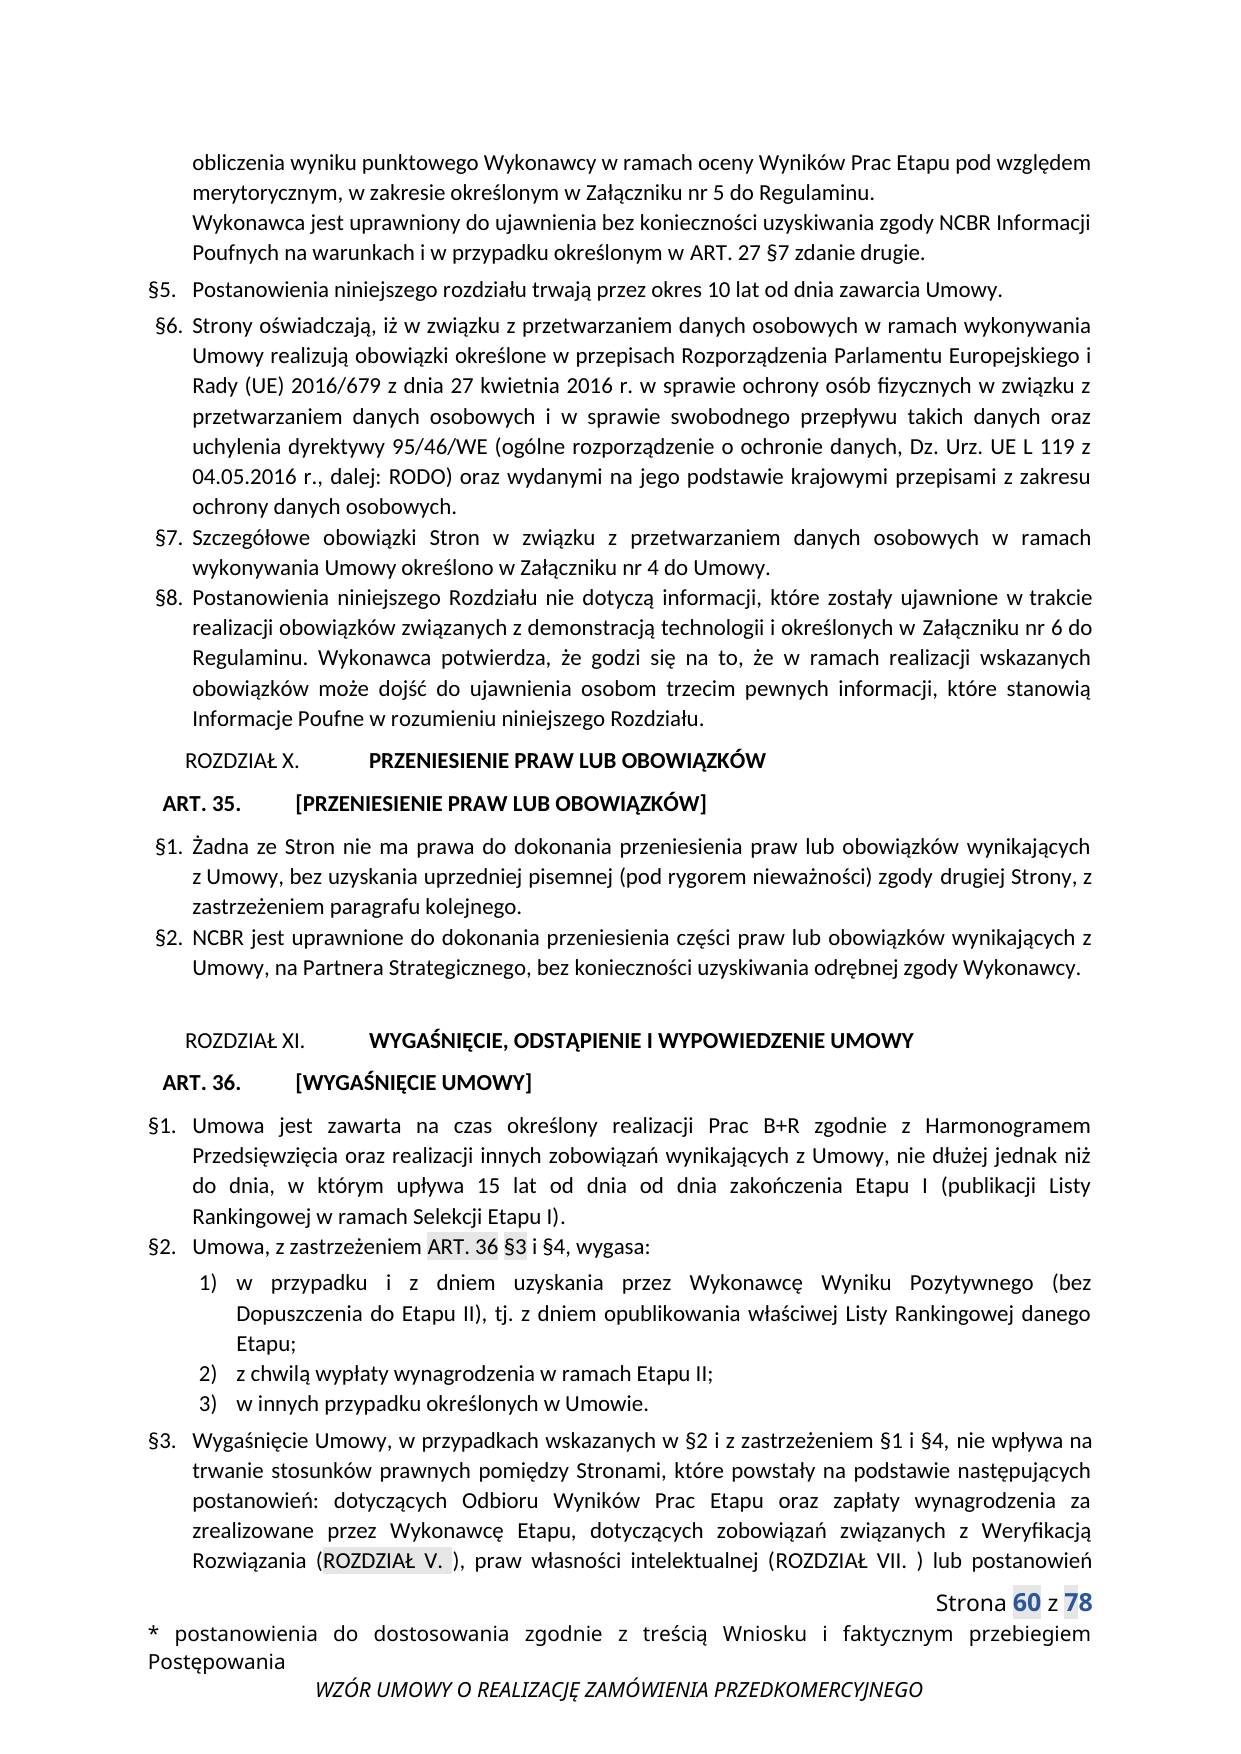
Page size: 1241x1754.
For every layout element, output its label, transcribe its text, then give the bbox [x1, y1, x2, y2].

list Umowa, z zastrzeżeniem ART. 36 §3 i §4, wygasa: [148, 1232, 427, 1260]
list Szczegółowe obowiązki Stron w związku z przetwarzaniem danych osobowych w ramach wykonywania Umowy określono w Załączniku nr 4 do Umowy. [154, 523, 1093, 581]
list z chwilą wypłaty wynagrodzenia w ramach Etapu II; [199, 1359, 1093, 1387]
list Postanowienia niniejszego rozdziału trwają przez okres 10 lat od dnia zawarcia Umowy. [148, 275, 1093, 303]
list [148, 1426, 1093, 1574]
list Umowa, z zastrzeżeniem ART. 36 §3 i §4, wygasa: [527, 1232, 1093, 1260]
subtitle [PRZENIESIENIE PRAW LUB OBOWIĄZKÓW] [148, 789, 1093, 817]
list w przypadku i z dniem uzyskania przez Wykonawcę Wyniku Pozytywnego (bez Dopuszczenia do Etapu II), tj. z dniem opublikowania właściwej Listy Rankingowej danego Etapu; [199, 1268, 1093, 1357]
list w innych przypadku określonych w Umowie. [199, 1389, 1093, 1417]
subtitle PRZENIESIENIE PRAW LUB OBOWIĄZKÓW [185, 747, 1093, 774]
subtitle [WYGAŚNIĘCIE UMOWY] [148, 1068, 1093, 1096]
list Umowa jest zawarta na czas określony realizacji Prac B+R zgodnie z Harmonogramem Przedsięwzięcia oraz realizacji innych zobowiązań wynikających z Umowy, nie dłużej jednak niż do dnia, w którym upływa 15 lat od dnia od dnia zakończenia Etapu I (publikacji Listy Rankingowej w ramach Selekcji Etapu I). [148, 1111, 1093, 1230]
list NCBR jest uprawnione do dokonania przeniesienia części praw lub obowiązków wynikających z Umowy, na Partnera Strategicznego, bez konieczności uzyskiwania odrębnej zgody Wykonawcy. [154, 923, 1093, 981]
text Wykonawca jest uprawniony do ujawnienia bez konieczności uzyskiwania zgody NCBR Informacji Poufnych na warunkach i w przypadku określonym w ART. 27 §7 zdanie drugie. [192, 208, 1093, 266]
list Żadna ze Stron nie ma prawa do dokonania przeniesienia praw lub obowiązków wynikających z Umowy, bez uzyskania uprzedniej pisemnej (pod rygorem nieważności) zgody drugiej Strony, z zastrzeżeniem paragrafu kolejnego. [154, 832, 1093, 920]
list Postanowienia niniejszego Rozdziału nie dotyczą informacji, które zostały ujawnione w trakcie realizacji obowiązków związanych z demonstracją technologii i określonych w Załączniku nr 6 do Regulaminu. Wykonawca potwierdza, że godzi się na to, że w ramach realizacji wskazanych obowiązków może dojść do ujawnienia osobom trzecim pewnych informacji, które stanowią Informacje Poufne w rozumieniu niniejszego Rozdziału. [154, 583, 1093, 732]
list Strony oświadczają, iż w związku z przetwarzaniem danych osobowych w ramach wykonywania Umowy realizują obowiązki określone w przepisach Rozporządzenia Parlamentu Europejskiego i Rady (UE) 2016/679 z dnia 27 kwietnia 2016 r. w sprawie ochrony osób fizycznych w związku z przetwarzaniem danych osobowych i w sprawie swobodnego przepływu takich danych oraz uchylenia dyrektywy 95/46/WE (ogólne rozporządzenie o ochronie danych, Dz. Urz. UE L 119 z 04.05.2016 r., dalej: RODO) oraz wydanymi na jego podstawie krajowymi przepisami z zakresu ochrony danych osobowych. [154, 311, 1093, 520]
subtitle WYGAŚNIĘCIE, ODSTĄPIENIE I WYPOWIEDZENIE UMOWY [185, 1026, 1093, 1054]
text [192, 148, 1093, 206]
